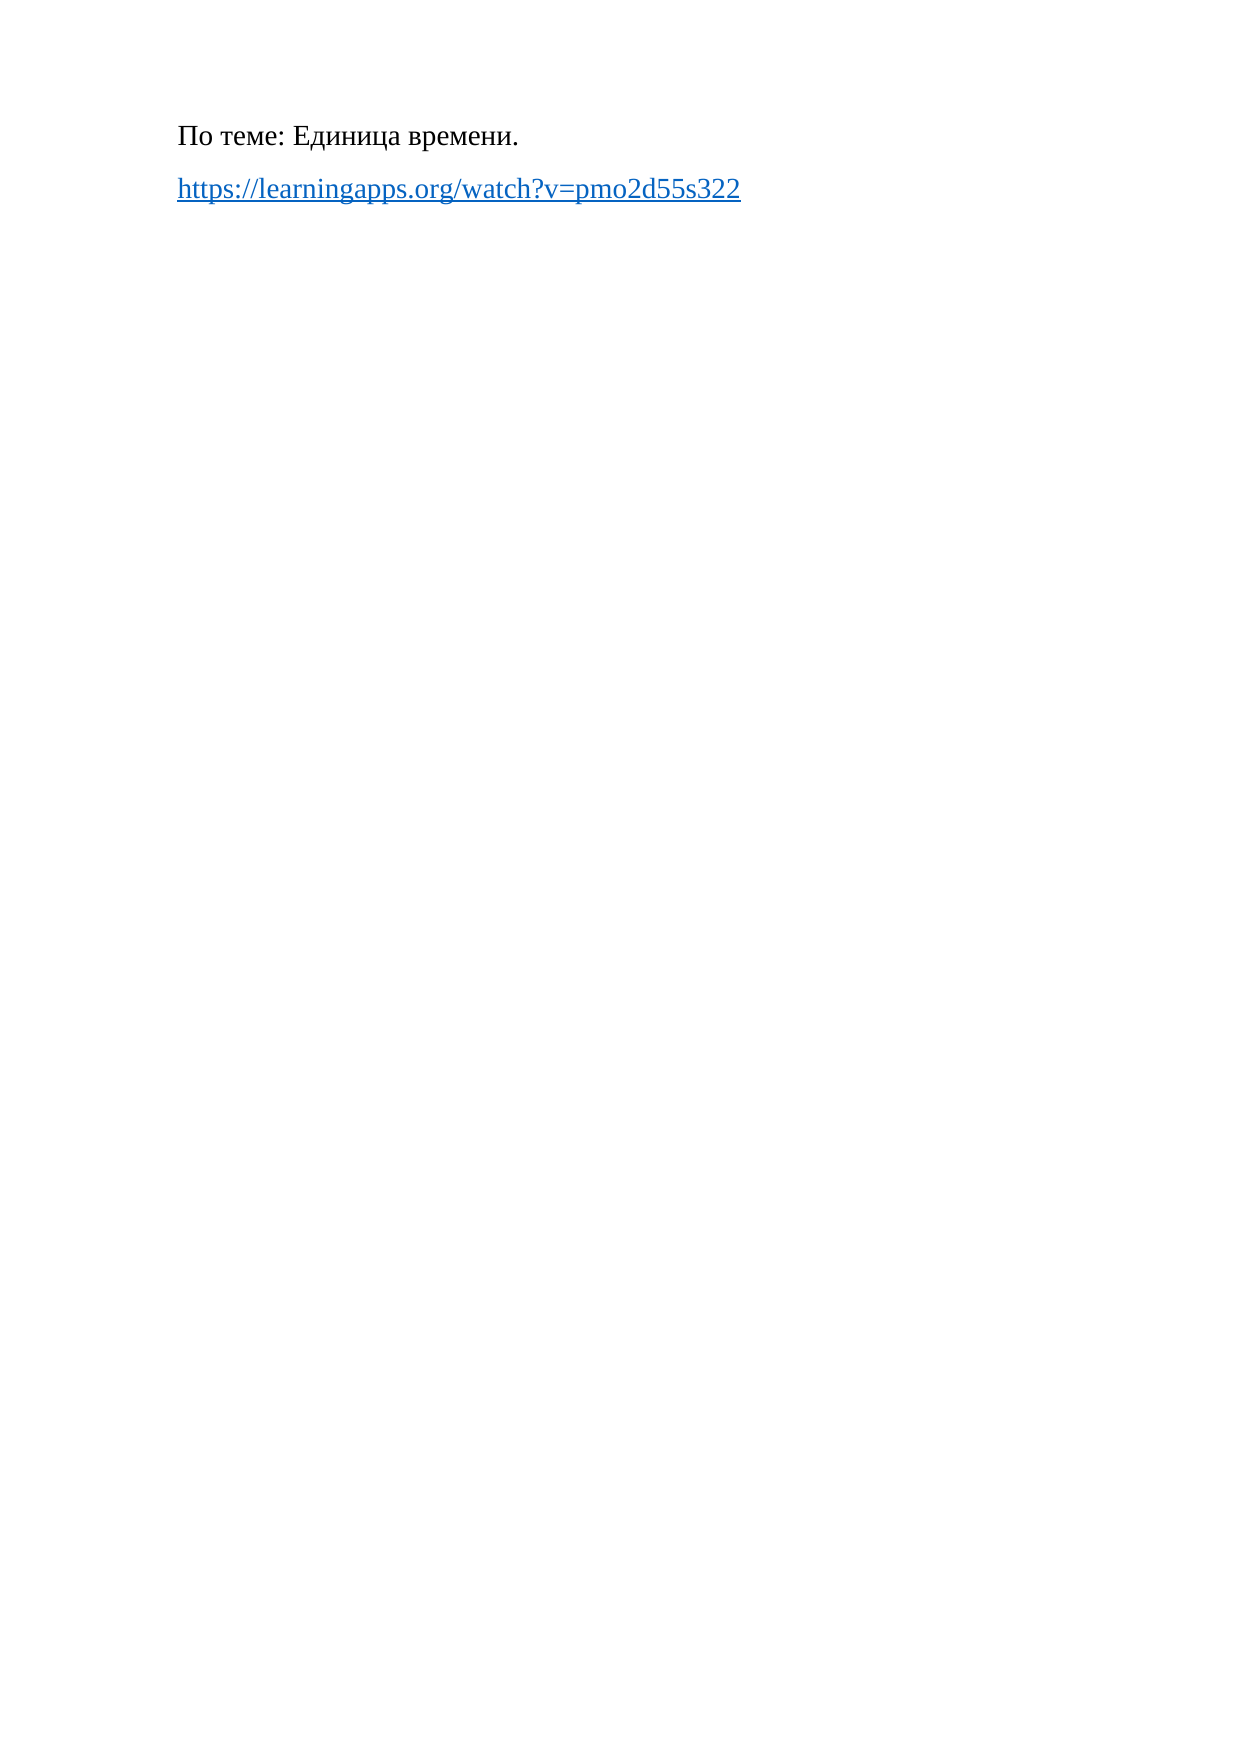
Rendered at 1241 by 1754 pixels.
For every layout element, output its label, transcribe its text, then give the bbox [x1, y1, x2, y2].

text По теме: Единица времени. [177, 118, 1152, 152]
text https://learningapps.org/watch?v=pmo2d55s322 [177, 171, 1152, 204]
